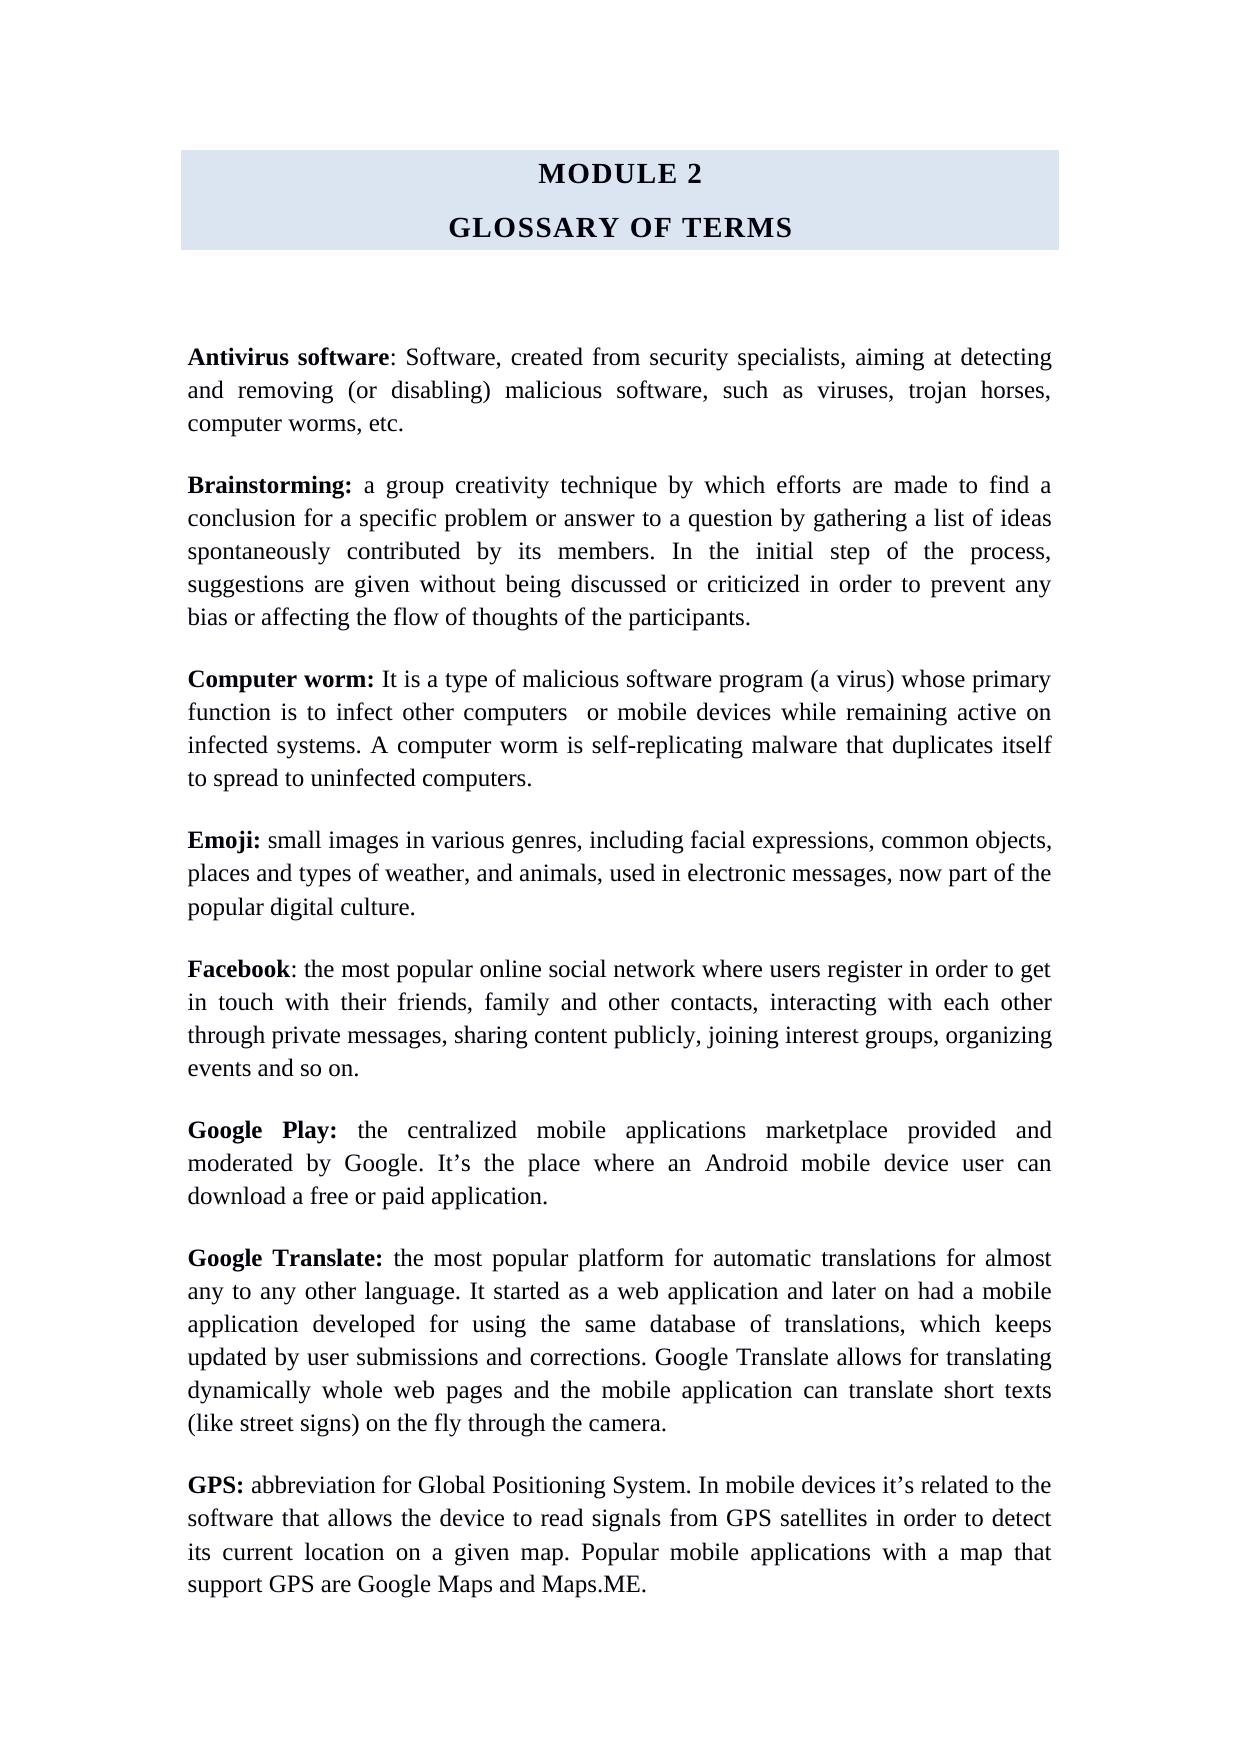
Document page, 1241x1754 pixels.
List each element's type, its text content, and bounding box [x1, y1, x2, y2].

text Antivirus software: Software, created from security specialists, aiming at detecting and removing (or disabling) malicious software, such as viruses, trojan horses, computer worms, etc. [187, 342, 1053, 437]
subtitle GLOSSARY OF TERMS [188, 204, 1053, 244]
text Google Translate: the most popular platform for automatic translations for almost any to any other language. It started as a web application and later on had a mobile application developed for using the same database of translations, which keeps updated by user submissions and corrections. Google Translate allows for translating dynamically whole web pages and the mobile application can translate short texts (like street signs) on the fly through the camera. [187, 1243, 1053, 1437]
text Brainstorming: a group creativity technique by which efforts are made to find a conclusion for a specific problem or answer to a question by gathering a list of ideas spontaneously contributed by its members. In the initial step of the process, suggestions are given without being discussed or criticized in order to prevent any bias or affecting the flow of thoughts of the participants. [187, 470, 1053, 631]
text Emoji: small images in various genres, including facial expressions, common objects, places and types of weather, and animals, used in electronic messages, now part of the popular digital culture. [187, 826, 1053, 920]
subtitle MODULE 2 [188, 156, 1053, 190]
text GPS: abbreviation for Global Positioning System. In mobile devices it’s related to the software that allows the device to read signals from GPS satellites in order to detect its current location on a given map. Popular mobile applications with a map that support GPS are Google Maps and Maps.ME. [187, 1471, 1053, 1598]
text Google Play: the centralized mobile applications marketplace provided and moderated by Google. It’s the place where an Android mobile device user can download a free or paid application. [187, 1115, 1053, 1210]
text Facebook: the most popular online social network where users register in order to get in touch with their friends, family and other contacts, interacting with each other through private messages, sharing content publicly, joining interest groups, organizing events and so on. [187, 954, 1053, 1082]
text Computer worm: It is a type of malicious software program (a virus) whose primary function is to infect other computers or mobile devices while remaining active on infected systems. A computer worm is self-replicating malware that duplicates itself to spread to uninfected computers. [187, 664, 1053, 792]
